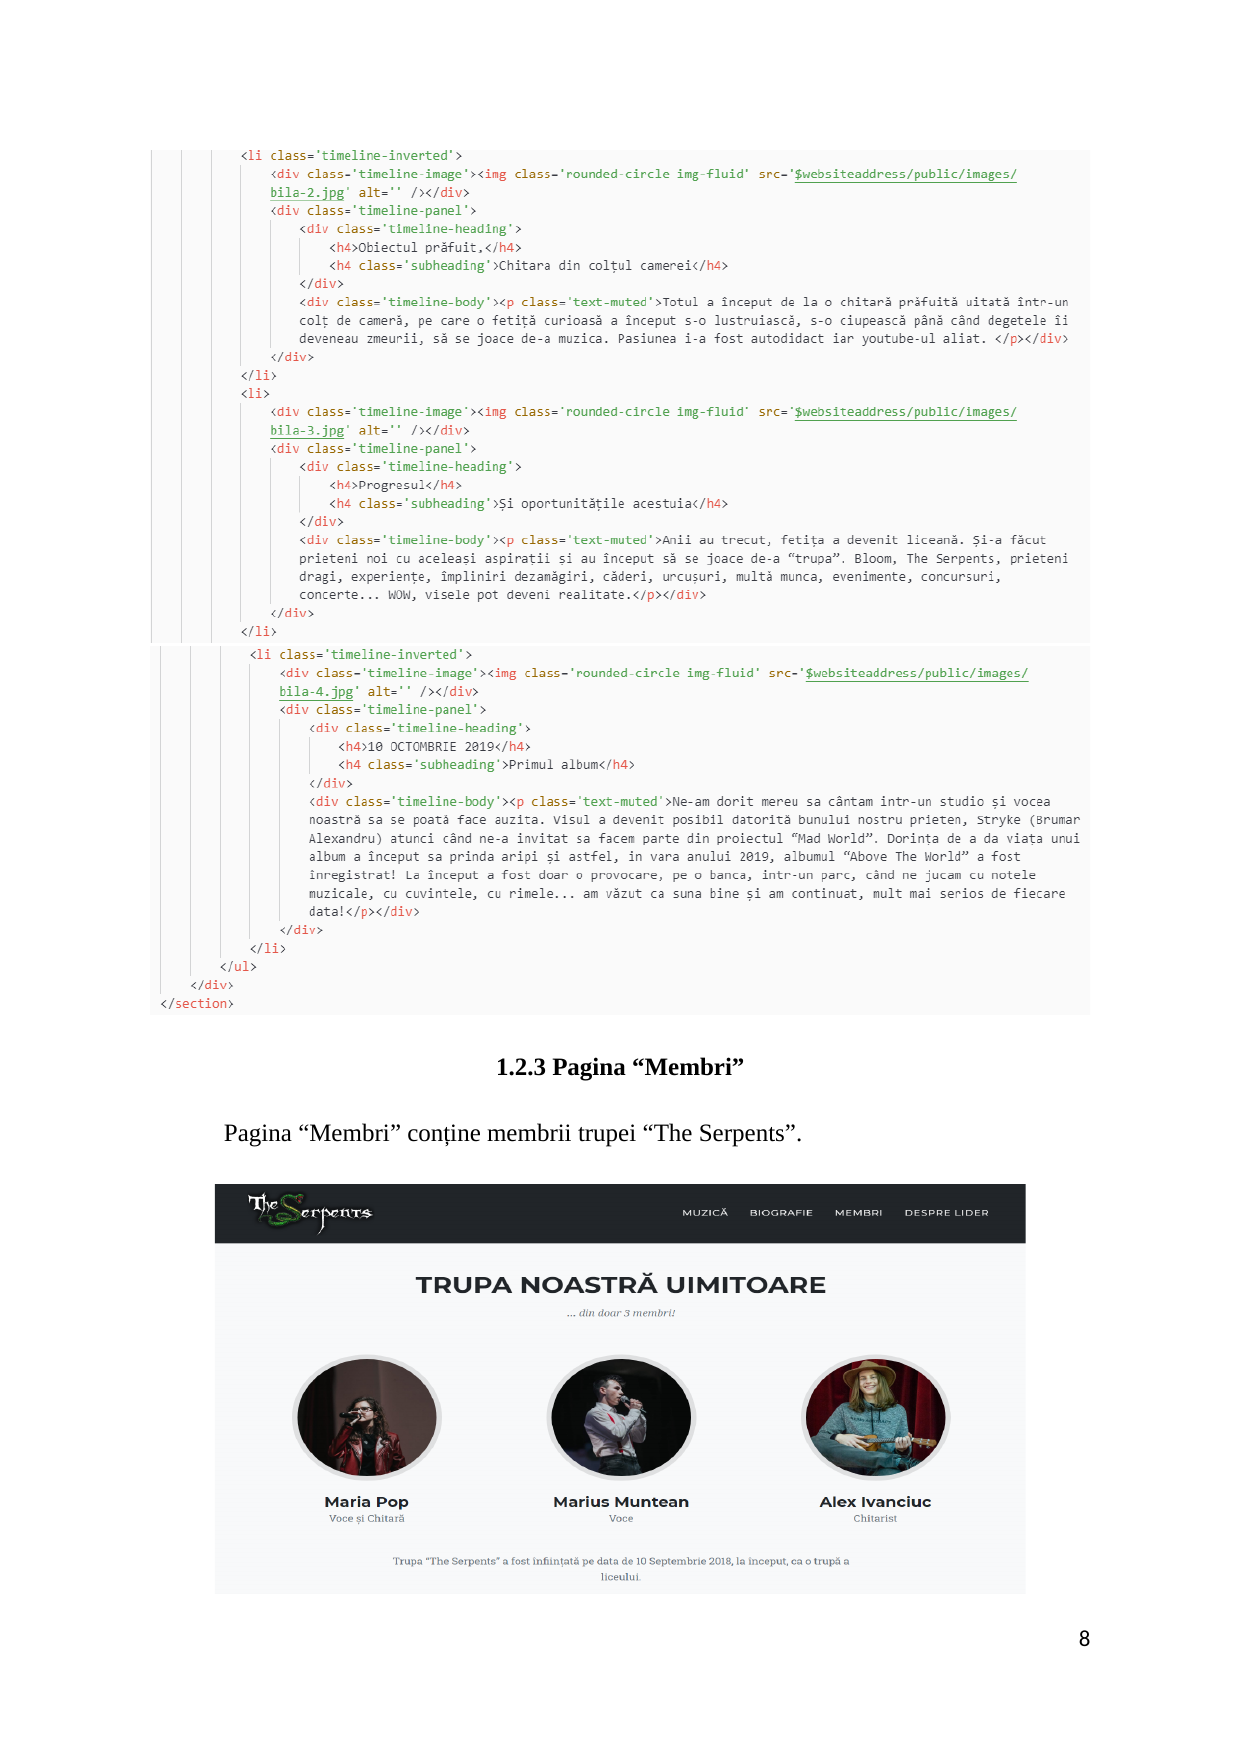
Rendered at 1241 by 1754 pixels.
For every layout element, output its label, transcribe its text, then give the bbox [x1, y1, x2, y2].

picture [150, 646, 1091, 1015]
picture [214, 1184, 1026, 1594]
text 1.2.3 Pagina “Membri” [150, 1052, 1090, 1081]
text Pagina “Membri” conține membrii trupei “The Serpents”. [150, 1118, 1090, 1147]
picture [150, 150, 1091, 643]
